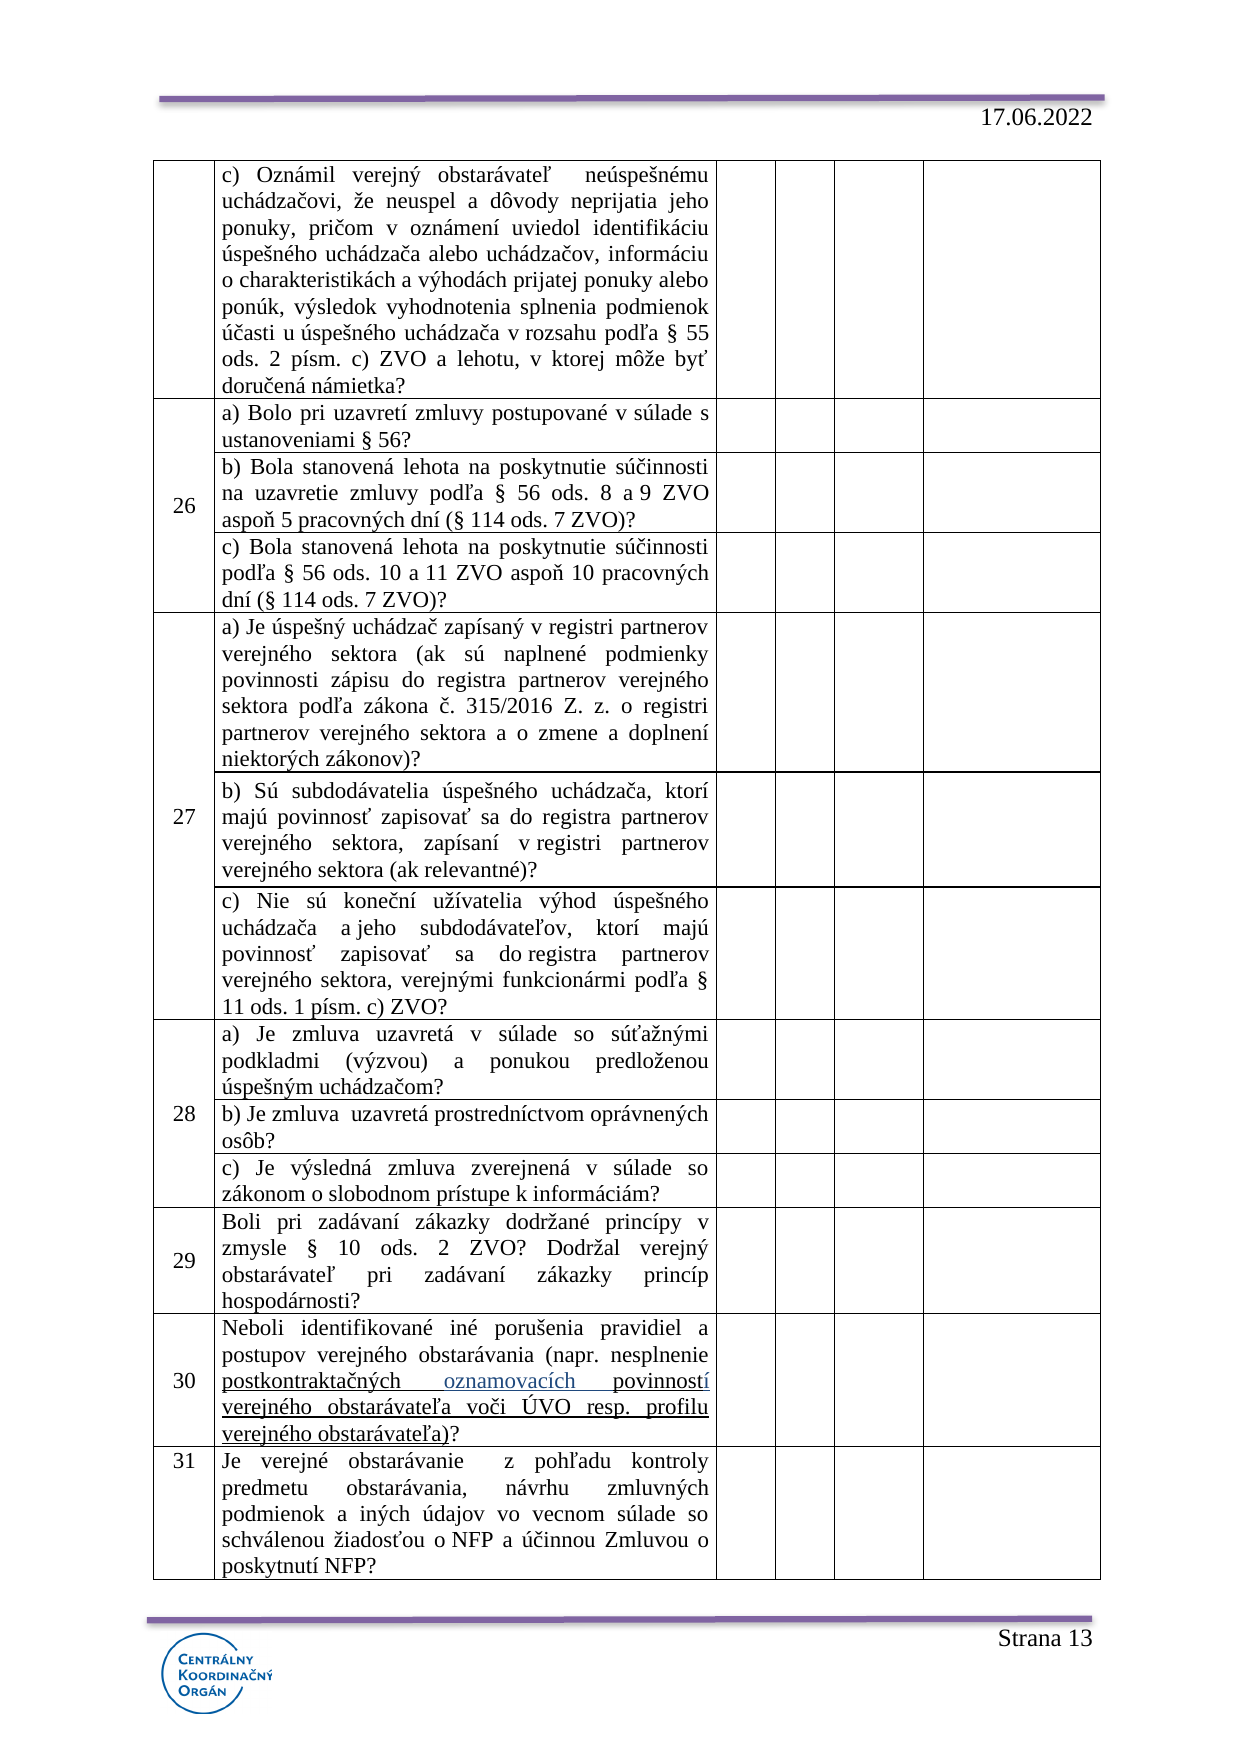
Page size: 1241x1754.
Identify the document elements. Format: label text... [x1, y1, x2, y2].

table_cell Je verejné obstarávanie z pohľadu kontroly predmetu obstarávania, návrhu zmluvných podmienok a iných údajov vo vecnom súlade so schválenou žiadosťou o NFP a účinnou Zmluvou o poskytnutí NFP? [215, 1447, 716, 1579]
table_cell [776, 161, 834, 398]
table_cell c) Oznámil verejný obstarávateľ neúspešnému uchádzačovi, že neuspel a dôvody neprijatia jeho ponuky, pričom v oznámení uviedol identifikáciu úspešného uchádzača alebo uchádzačov, informáciu o charakteristikách a výhodách prijatej ponuky alebo ponúk, výsledok vyhodnotenia splnenia podmienok účasti u úspešného uchádzača v rozsahu podľa § 55 ods. 2 písm. c) ZVO a lehotu, v ktorej môže byť doručená námietka? [215, 161, 716, 398]
table_cell [717, 453, 775, 532]
table_cell [835, 888, 923, 1019]
table_cell [835, 773, 923, 886]
table_cell Boli pri zadávaní zákazky dodržané princípy v zmysle § 10 ods. 2 ZVO? Dodržal verejný obstarávateľ pri zadávaní zákazky princíp hospodárnosti? [215, 1208, 716, 1313]
table_cell [776, 888, 834, 1019]
table_cell [776, 1314, 834, 1446]
table_cell [776, 453, 834, 532]
table_cell b) Je zmluva uzavretá prostredníctvom oprávnených osôb? [215, 1100, 716, 1153]
table_cell [717, 1100, 775, 1153]
table_cell [835, 161, 923, 398]
table_cell [776, 1100, 834, 1153]
table_cell [924, 613, 1100, 771]
table_cell 31 [154, 1447, 214, 1579]
table_cell [717, 773, 775, 886]
table_cell [717, 1154, 775, 1207]
table_cell [717, 1447, 775, 1579]
table_cell c) Nie sú koneční užívatelia výhod úspešného uchádzača a jeho subdodávateľov, ktorí majú povinnosť zapisovať sa do registra partnerov verejného sektora, verejnými funkcionármi podľa § 11 ods. 1 písm. c) ZVO? [215, 888, 716, 1019]
table_cell 28 [154, 1020, 214, 1207]
table_cell 26 [154, 399, 214, 612]
table_cell [924, 1447, 1100, 1579]
table_cell [835, 1100, 923, 1153]
table_cell [717, 888, 775, 1019]
table_cell b) Bola stanovená lehota na poskytnutie súčinnosti na uzavretie zmluvy podľa § 56 ods. 8 a 9 ZVO aspoň 5 pracovných dní (§ 114 ods. 7 ZVO)? [215, 453, 716, 532]
table_cell [835, 1314, 923, 1446]
table_cell [776, 399, 834, 452]
table_cell [717, 533, 775, 612]
table_cell [717, 161, 775, 398]
table_cell [717, 1314, 775, 1446]
table_cell 30 [154, 1314, 214, 1446]
table_cell [717, 613, 775, 771]
table_cell [835, 1208, 923, 1313]
table_cell 29 [154, 1208, 214, 1313]
table_cell [835, 613, 923, 771]
table_cell [776, 1154, 834, 1207]
table_cell [776, 1447, 834, 1579]
table_cell b) Sú subdodávatelia úspešného uchádzača, ktorí majú povinnosť zapisovať sa do registra partnerov verejného sektora, zapísaní v registri partnerov verejného sektora (ak relevantné)? [215, 773, 716, 886]
table_cell [776, 1020, 834, 1099]
table_cell [717, 1208, 775, 1313]
table_cell [776, 773, 834, 886]
table_cell [776, 1208, 834, 1313]
table_cell c) Je výsledná zmluva zverejnená v súlade so zákonom o slobodnom prístupe k informáciám? [215, 1154, 716, 1207]
table_cell Neboli identifikované iné porušenia pravidiel a postupov verejného obstarávania (napr. nesplnenie postkontraktačných oznamovacích povinností verejného obstarávateľa voči ÚVO resp. profilu verejného obstarávateľa)? [215, 1314, 716, 1446]
table_cell [924, 1100, 1100, 1153]
table_cell [835, 1154, 923, 1207]
table_cell a) Je úspešný uchádzač zapísaný v registri partnerov verejného sektora (ak sú naplnené podmienky povinnosti zápisu do registra partnerov verejného sektora podľa zákona č. 315/2016 Z. z. o registri partnerov verejného sektora a o zmene a doplnení niektorých zákonov)? [215, 613, 716, 771]
table_cell [924, 773, 1100, 886]
picture [159, 1631, 272, 1713]
table_cell [924, 1154, 1100, 1207]
table_cell [717, 399, 775, 452]
table_cell [776, 613, 834, 771]
table_cell [924, 1314, 1100, 1446]
table_cell [924, 453, 1100, 532]
table_cell [835, 1447, 923, 1579]
table_cell [924, 533, 1100, 612]
table_cell [924, 399, 1100, 452]
table_cell [835, 399, 923, 452]
table_cell 27 [154, 613, 214, 1019]
table_cell a) Je zmluva uzavretá v súlade so súťažnými podkladmi (výzvou) a ponukou predloženou úspešným uchádzačom? [215, 1020, 716, 1099]
table_cell [776, 533, 834, 612]
table_cell [924, 888, 1100, 1019]
table_cell [835, 533, 923, 612]
table_cell [924, 161, 1100, 398]
table_cell c) Bola stanovená lehota na poskytnutie súčinnosti podľa § 56 ods. 10 a 11 ZVO aspoň 10 pracovných dní (§ 114 ods. 7 ZVO)? [215, 533, 716, 612]
table_cell [924, 1208, 1100, 1313]
table_cell [717, 1020, 775, 1099]
table_cell [835, 453, 923, 532]
table_cell a) Bolo pri uzavretí zmluvy postupované v súlade s ustanoveniami § 56? [215, 399, 716, 452]
table_cell [835, 1020, 923, 1099]
table_cell [924, 1020, 1100, 1099]
